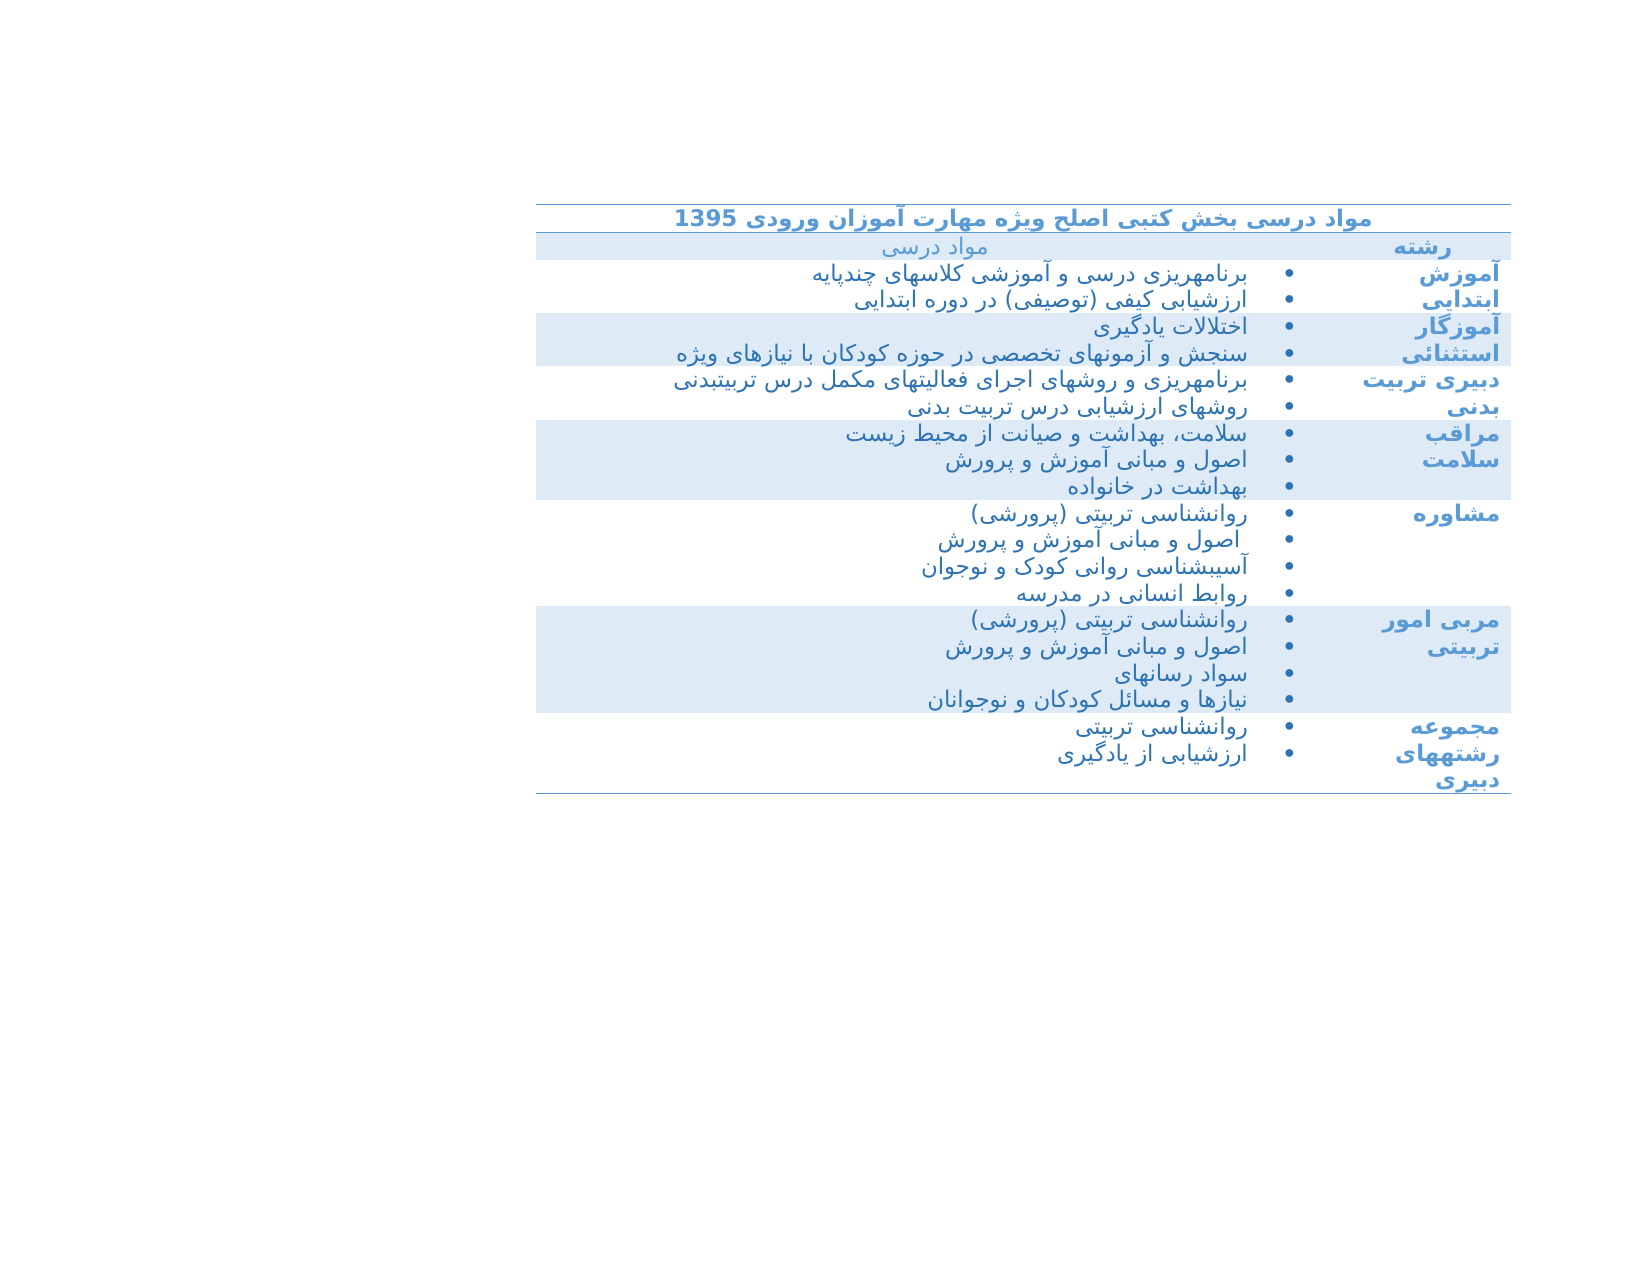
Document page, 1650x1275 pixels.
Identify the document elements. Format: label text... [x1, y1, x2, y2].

table_cell برنامهریزی درسی و آموزشی کلاسهای چندپایه ارزشیابی کیفی (توصیفی) در دوره ابتدایی [536, 260, 1334, 313]
table_cell برنامهریزی و روشهای اجرای فعالیتهای مکمل درس تربیتبدنی روشهای ارزشیابی درس تربیت بدنی [536, 366, 1334, 420]
table_cell روانشناسی تربیتی (پرورشی) اصول و مبانی آموزش و پرورش سواد رسانهای نیازها و مسائل کودکان و نوجوانان [536, 606, 1334, 713]
table_cell مربی امور تربیتی [1334, 606, 1511, 713]
table_header مواد درسی بخش کتبی اصلح ویژه مهارت آموزان ورودی 1395 [536, 205, 1511, 232]
table_cell مواد درسی [536, 233, 1334, 260]
table_cell مشاوره [1334, 500, 1511, 606]
table_cell روانشناسی تربیتی ارزشیابی از یادگیری [536, 713, 1334, 793]
table_cell روانشناسی تربیتی (پرورشی) اصول و مبانی آموزش و پرورش آسیبشناسی روانی کودک و نوجوان روابط انسانی در مدرسه [536, 500, 1334, 606]
table_cell آموزش ابتدایی [1334, 260, 1511, 313]
table_cell مراقب سلامت [1334, 420, 1511, 500]
table_cell رشته [1334, 233, 1511, 260]
table_cell آموزگار استثنائی [1334, 313, 1511, 366]
table_cell دبیری تربیت بدنی [1334, 366, 1511, 420]
table_cell مجموعه رشتههای دبیری [1334, 713, 1511, 793]
table_cell سلامت، بهداشت و صیانت از محیط زیست اصول و مبانی آموزش و پرورش بهداشت در خانواده [536, 420, 1334, 500]
table_cell اختلالات یادگیری سنجش و آزمونهای تخصصی در حوزه کودکان با نیازهای ویژه [536, 313, 1334, 366]
